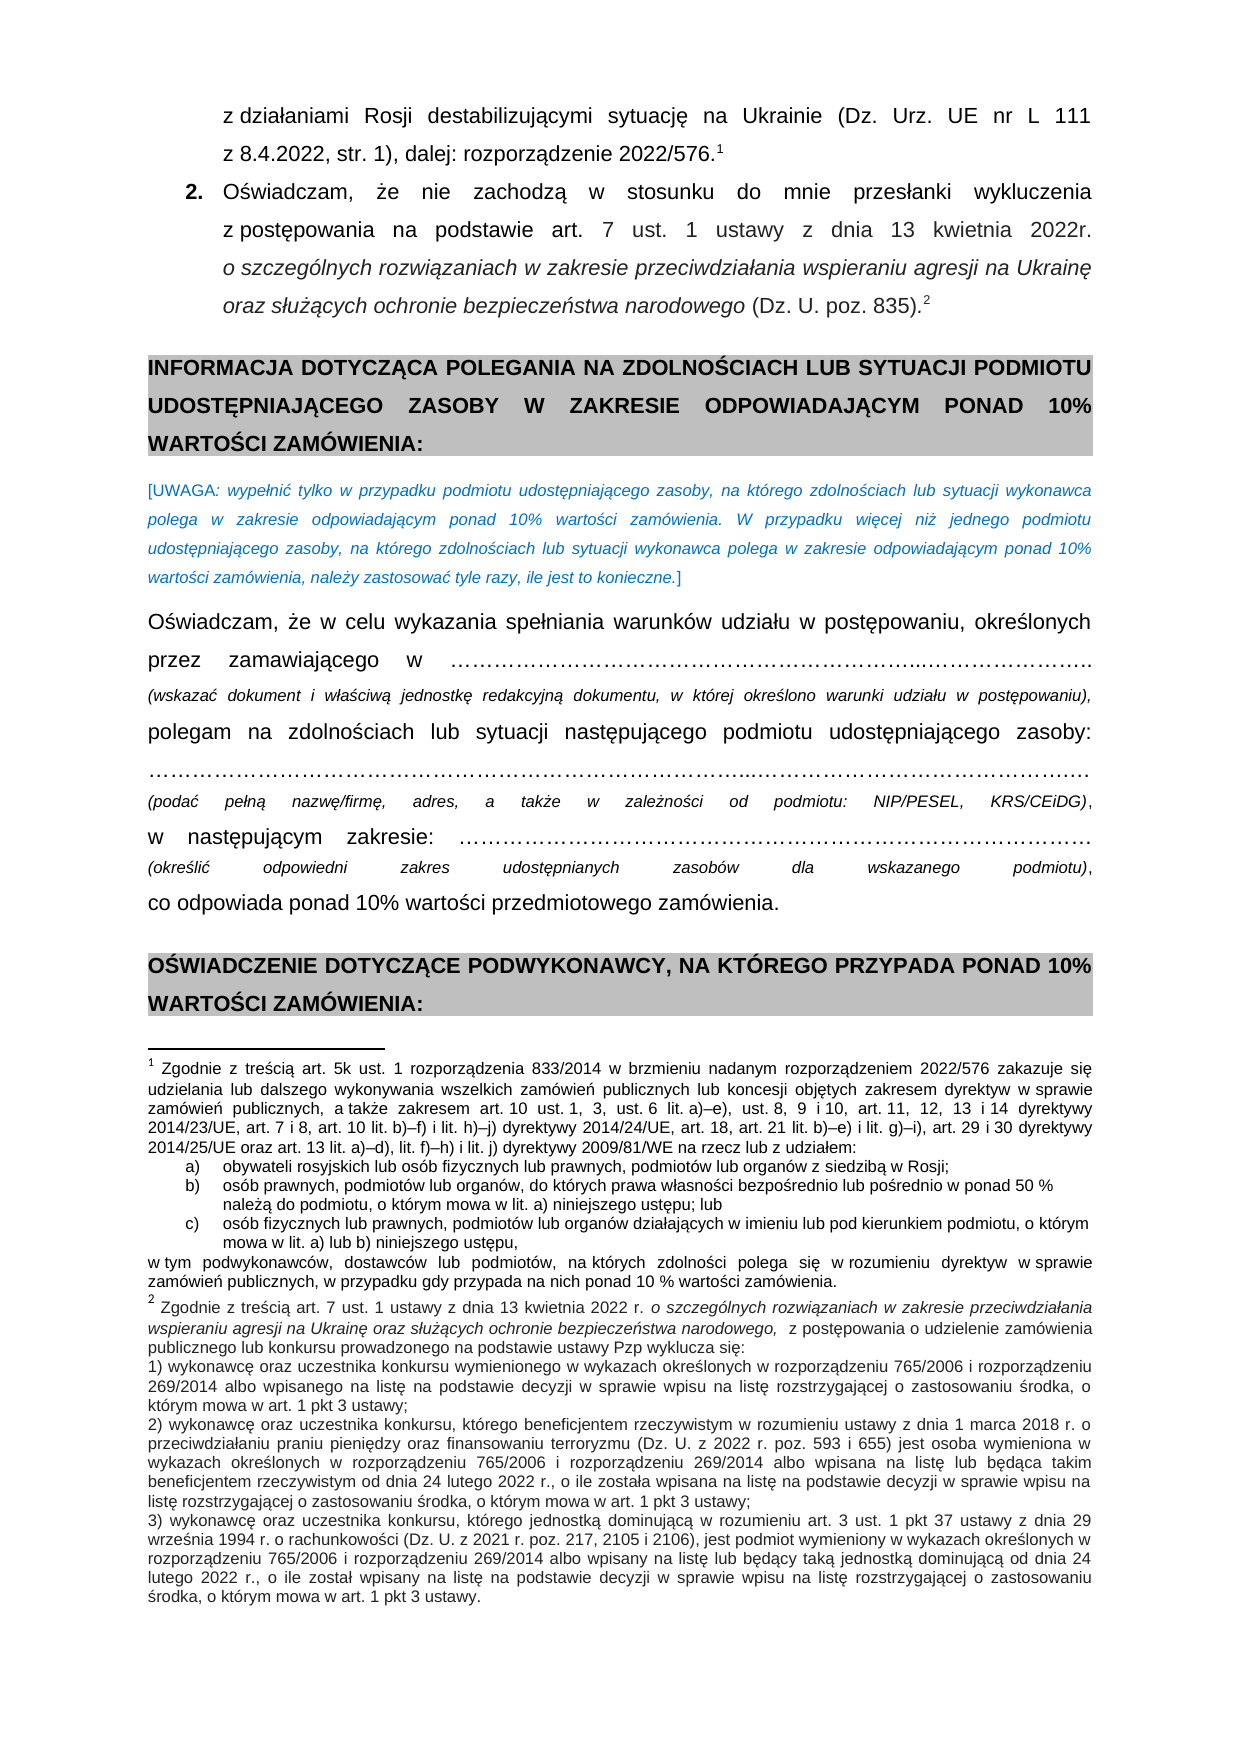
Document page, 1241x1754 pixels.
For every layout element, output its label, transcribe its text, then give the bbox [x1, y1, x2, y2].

text OŚWIADCZENIE DOTYCZĄCE PODWYKONAWCY, NA KTÓREGO PRZYPADA PONAD 10% WARTOŚCI ZAMÓWIENIA: [148, 953, 1093, 1016]
text Oświadczam, że w celu wykazania spełniania warunków udziału w postępowaniu, określonych przez zamawiającego w ………………………………………………………...………………….. (wskazać dokument i właściwą jednostkę redakcyjną dokumentu, w której określono warunki udziału w postępowaniu), polegam na zdolnościach lub sytuacji następującego podmiotu udostępniającego zasoby: ………………………………………………………………………...…………………………………….… (podać pełną nazwę/firmę, adres, a także w zależności od podmiotu: NIP/PESEL, KRS/CEiDG), w następującym zakresie: …………………………………………………………………………… (określić odpowiedni zakres udostępnianych zasobów dla wskazanego podmiotu), co odpowiada ponad 10% wartości przedmiotowego zamówienia. [148, 609, 1093, 915]
list Oświadczam, że nie zachodzą w stosunku do mnie przesłanki wykluczenia z postępowania na podstawie art. 7 ust. 1 ustawy z dnia 13 kwietnia 2022r. o szczególnych rozwiązaniach w zakresie przeciwdziałania wspieraniu agresji na Ukrainę oraz służących ochronie bezpieczeństwa narodowego (Dz. U. poz. 835). [185, 179, 1093, 318]
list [185, 103, 1093, 166]
text [UWAGA: wypełnić tylko w przypadku podmiotu udostępniającego zasoby, na którego zdolnościach lub sytuacji wykonawca polega w zakresie odpowiadającym ponad 10% wartości zamówienia. W przypadku więcej niż jednego podmiotu udostępniającego zasoby, na którego zdolnościach lub sytuacji wykonawca polega w zakresie odpowiadającym ponad 10% wartości zamówienia, należy zastosować tyle razy, ile jest to konieczne.] [148, 481, 1093, 587]
text INFORMACJA DOTYCZĄCA POLEGANIA NA ZDOLNOŚCIACH LUB SYTUACJI PODMIOTU UDOSTĘPNIAJĄCEGO ZASOBY W ZAKRESIE ODPOWIADAJĄCYM PONAD 10% WARTOŚCI ZAMÓWIENIA: [148, 355, 1093, 456]
